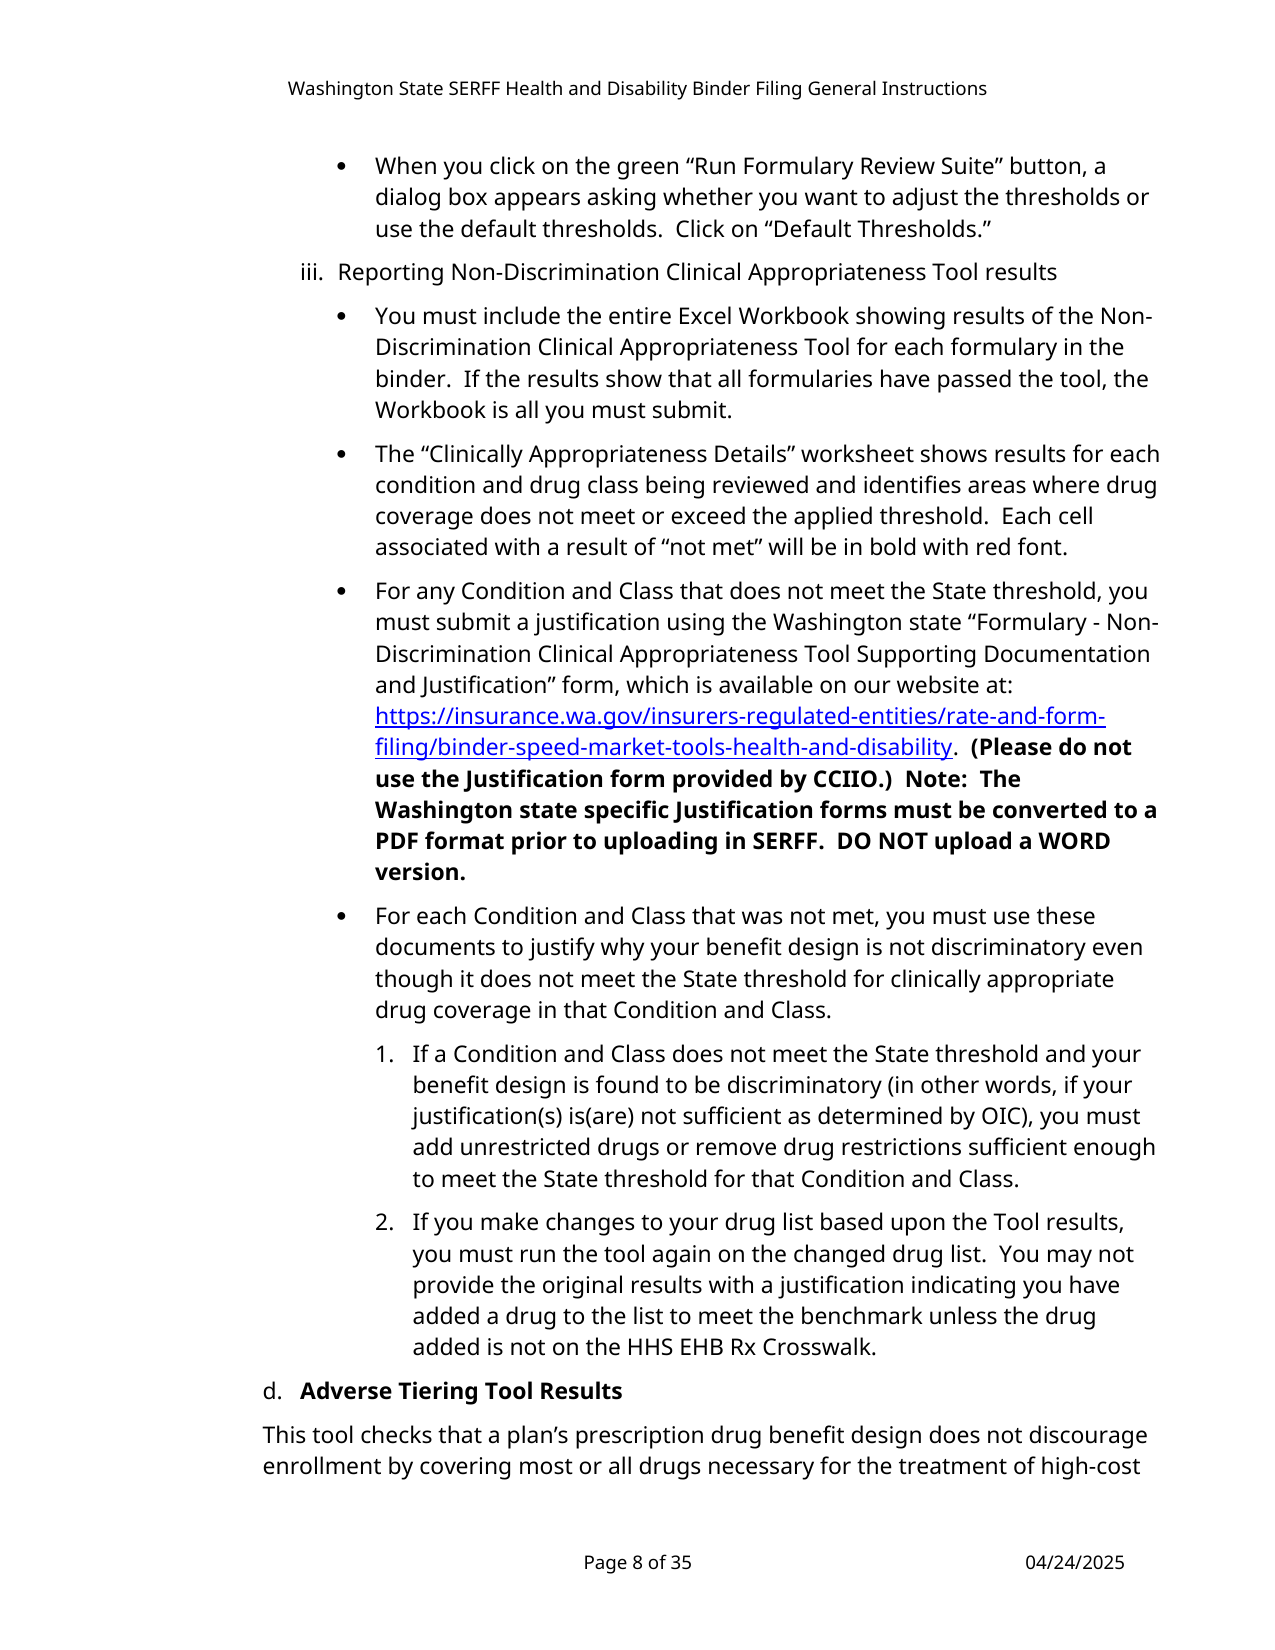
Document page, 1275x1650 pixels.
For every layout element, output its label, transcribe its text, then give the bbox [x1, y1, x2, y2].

list You must include the entire Excel Workbook showing results of the Non-Discrimination Clinical Appropriateness Tool for each formulary in the binder. If the results show that all formularies have passed the tool, the Workbook is all you must submit. [337, 300, 1162, 425]
list Reporting Non-Discrimination Clinical Appropriateness Tool results [300, 256, 1162, 287]
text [262, 1419, 1162, 1481]
list When you click on the green “Run Formulary Review Suite” button, a dialog box appears asking whether you want to adjust the thresholds or use the default thresholds. Click on “Default Thresholds.” [337, 150, 1162, 244]
list If a Condition and Class does not meet the State threshold and your benefit design is found to be discriminatory (in other words, if your justification(s) is(are) not sufficient as determined by OIC), you must add unrestricted drugs or remove drug restrictions sufficient enough to meet the State threshold for that Condition and Class. [375, 1037, 1162, 1194]
list The “Clinically Appropriateness Details” worksheet shows results for each condition and drug class being reviewed and identifies areas where drug coverage does not meet or exceed the applied threshold. Each cell associated with a result of “not met” will be in bold with red font. [337, 437, 1162, 562]
list If you make changes to your drug list based upon the Tool results, you must run the tool again on the changed drug list. You may not provide the original results with a justification indicating you have added a drug to the list to meet the benchmark unless the drug added is not on the HHS EHB Rx Crosswalk. [375, 1206, 1162, 1362]
list For each Condition and Class that was not met, you must use these documents to justify why your benefit design is not discriminatory even though it does not meet the State threshold for clinically appropriate drug coverage in that Condition and Class. [337, 900, 1162, 1025]
list Adverse Tiering Tool Results [262, 1375, 1162, 1406]
list For any Condition and Class that does not meet the State threshold, you must submit a justification using the Washington state “Formulary - Non-Discrimination Clinical Appropriateness Tool Supporting Documentation and Justification” form, which is available on our website at: https://insurance.wa.gov/insurers-regulated-entities/rate-and-form-filing/binder-speed-market-tools-health-and-disability. (Please do not use the Justification form provided by CCIIO.) Note: The Washington state specific Justification forms must be converted to a PDF format prior to uploading in SERFF. DO NOT upload a WORD version. [337, 575, 1162, 887]
